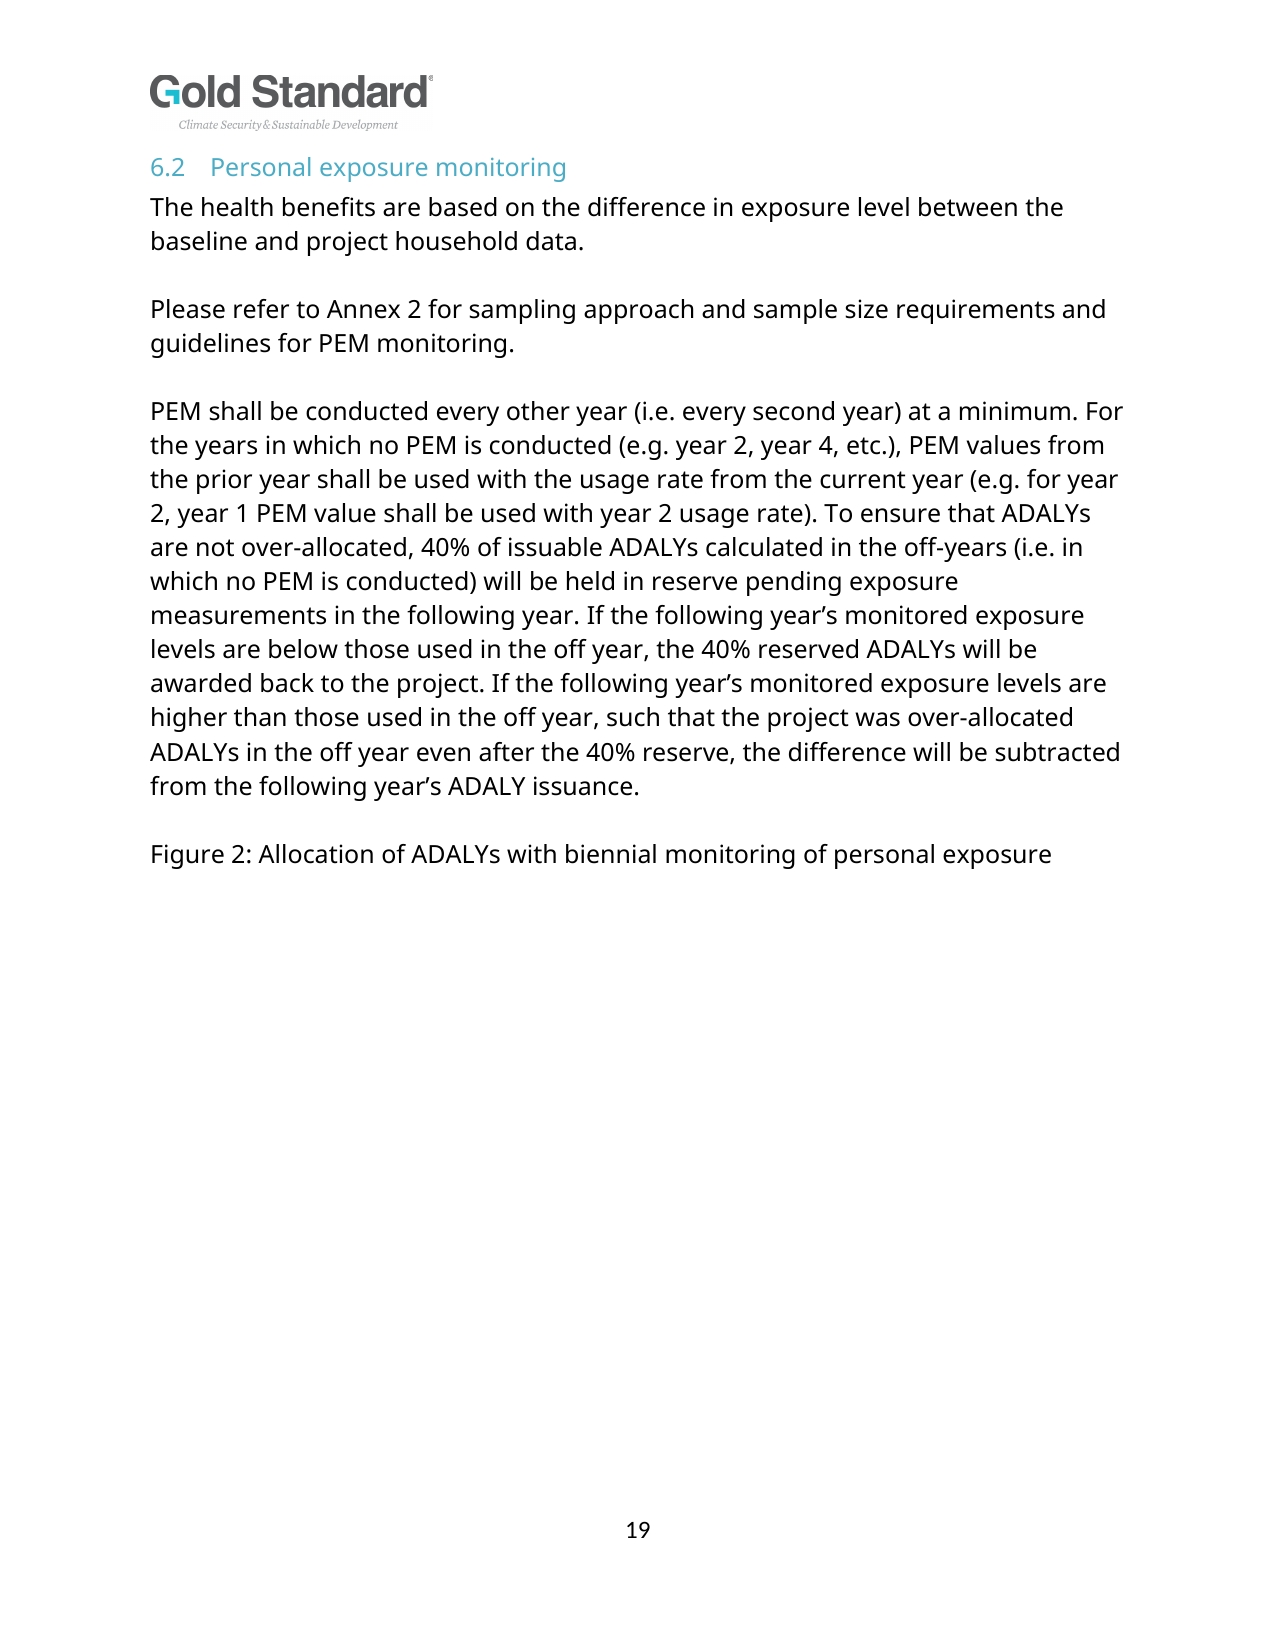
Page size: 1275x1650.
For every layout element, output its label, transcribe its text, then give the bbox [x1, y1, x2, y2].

picture [150, 75, 433, 131]
text The health benefits are based on the difference in exposure level between the baseline and project household data. [150, 189, 1125, 257]
text Figure 2: Allocation of ADALYs with biennial monitoring of personal exposure [150, 836, 1125, 870]
text PEM shall be conducted every other year (i.e. every second year) at a minimum. For the years in which no PEM is conducted (e.g. year 2, year 4, etc.), PEM values from the prior year shall be used with the usage rate from the current year (e.g. for year 2, year 1 PEM value shall be used with year 2 usage rate). To ensure that ADALYs are not over-allocated, 40% of issuable ADALYs calculated in the off-years (i.e. in which no PEM is conducted) will be held in reserve pending exposure measurements in the following year. If the following year’s monitored exposure levels are below those used in the off year, the 40% reserved ADALYs will be awarded back to the project. If the following year’s monitored exposure levels are higher than those used in the off year, such that the project was over-allocated ADALYs in the off year even after the 40% reserve, the difference will be subtracted from the following year’s ADALY issuance. [150, 393, 1125, 802]
text Please refer to Annex 2 for sampling approach and sample size requirements and guidelines for PEM monitoring. [150, 291, 1125, 359]
subtitle Personal exposure monitoring [150, 150, 1125, 184]
